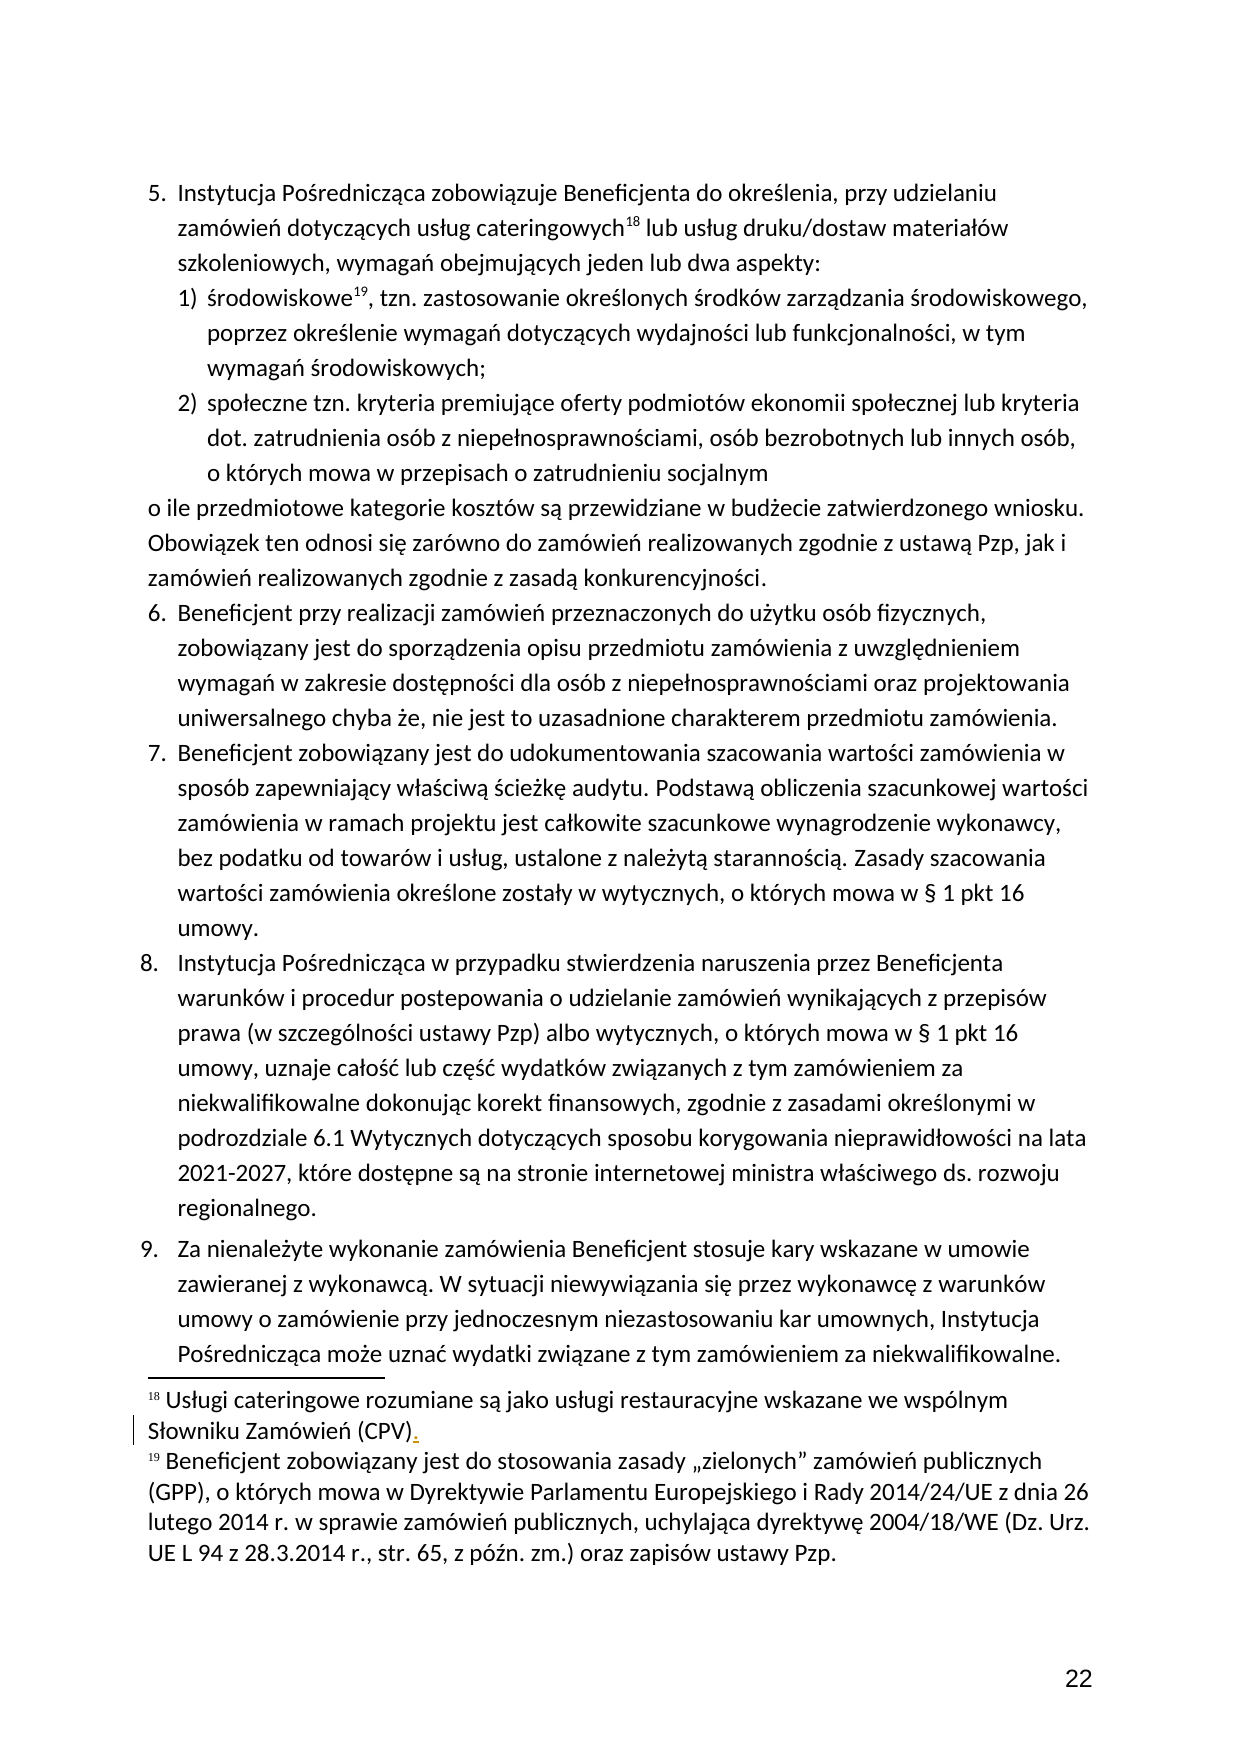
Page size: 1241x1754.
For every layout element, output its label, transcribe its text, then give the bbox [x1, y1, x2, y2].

list Beneficjent zobowiązany jest do udokumentowania szacowania wartości zamówienia w sposób zapewniający właściwą ścieżkę audytu. Podstawą obliczenia szacunkowej wartości zamówienia w ramach projektu jest całkowite szacunkowe wynagrodzenie wykonawcy, bez podatku od towarów i usług, ustalone z należytą starannością. Zasady szacowania wartości zamówienia określone zostały w wytycznych, o których mowa w § 1 pkt 16 umowy. [148, 737, 1092, 943]
list Za nienależyte wykonanie zamówienia Beneficjent stosuje kary wskazane w umowie zawieranej z wykonawcą. W sytuacji niewywiązania się przez wykonawcę z warunków umowy o zamówienie przy jednoczesnym niezastosowaniu kar umownych, Instytucja Pośrednicząca może uznać wydatki związane z tym zamówieniem za niekwalifikowalne. [140, 1233, 1092, 1369]
list społeczne tzn. kryteria premiujące oferty podmiotów ekonomii społecznej lub kryteria dot. zatrudnienia osób z niepełnosprawnościami, osób bezrobotnych lub innych osób, o których mowa w przepisach o zatrudnieniu socjalnym [177, 387, 1092, 488]
list Instytucja Pośrednicząca w przypadku stwierdzenia naruszenia przez Beneficjenta warunków i procedur postepowania o udzielanie zamówień wynikających z przepisów prawa (w szczególności ustawy Pzp) albo wytycznych, o których mowa w § 1 pkt 16 umowy, uznaje całość lub część wydatków związanych z tym zamówieniem za niekwalifikowalne dokonując korekt finansowych, zgodnie z zasadami określonymi w podrozdziale 6.1 Wytycznych dotyczących sposobu korygowania nieprawidłowości na lata 2021-2027, które dostępne są na stronie internetowej ministra właściwego ds. rozwoju regionalnego. [140, 947, 1092, 1223]
list środowiskowe, tzn. zastosowanie określonych środków zarządzania środowiskowego, poprzez określenie wymagań dotyczących wydajności lub funkcjonalności, w tym wymagań środowiskowych; [177, 282, 1092, 383]
text o ile przedmiotowe kategorie kosztów są przewidziane w budżecie zatwierdzonego wniosku. [148, 492, 1092, 523]
list Instytucja Pośrednicząca zobowiązuje Beneficjenta do określenia, przy udzielaniu zamówień dotyczących usług cateringowych lub usług druku/dostaw materiałów szkoleniowych, wymagań obejmujących jeden lub dwa aspekty: [148, 177, 1092, 278]
text Obowiązek ten odnosi się zarówno do zamówień realizowanych zgodnie z ustawą Pzp, jak i zamówień realizowanych zgodnie z zasadą konkurencyjności. [148, 527, 1092, 593]
list Beneficjent przy realizacji zamówień przeznaczonych do użytku osób fizycznych, zobowiązany jest do sporządzenia opisu przedmiotu zamówienia z uwzględnieniem wymagań w zakresie dostępności dla osób z niepełnosprawnościami oraz projektowania uniwersalnego chyba że, nie jest to uzasadnione charakterem przedmiotu zamówienia. [148, 597, 1092, 733]
